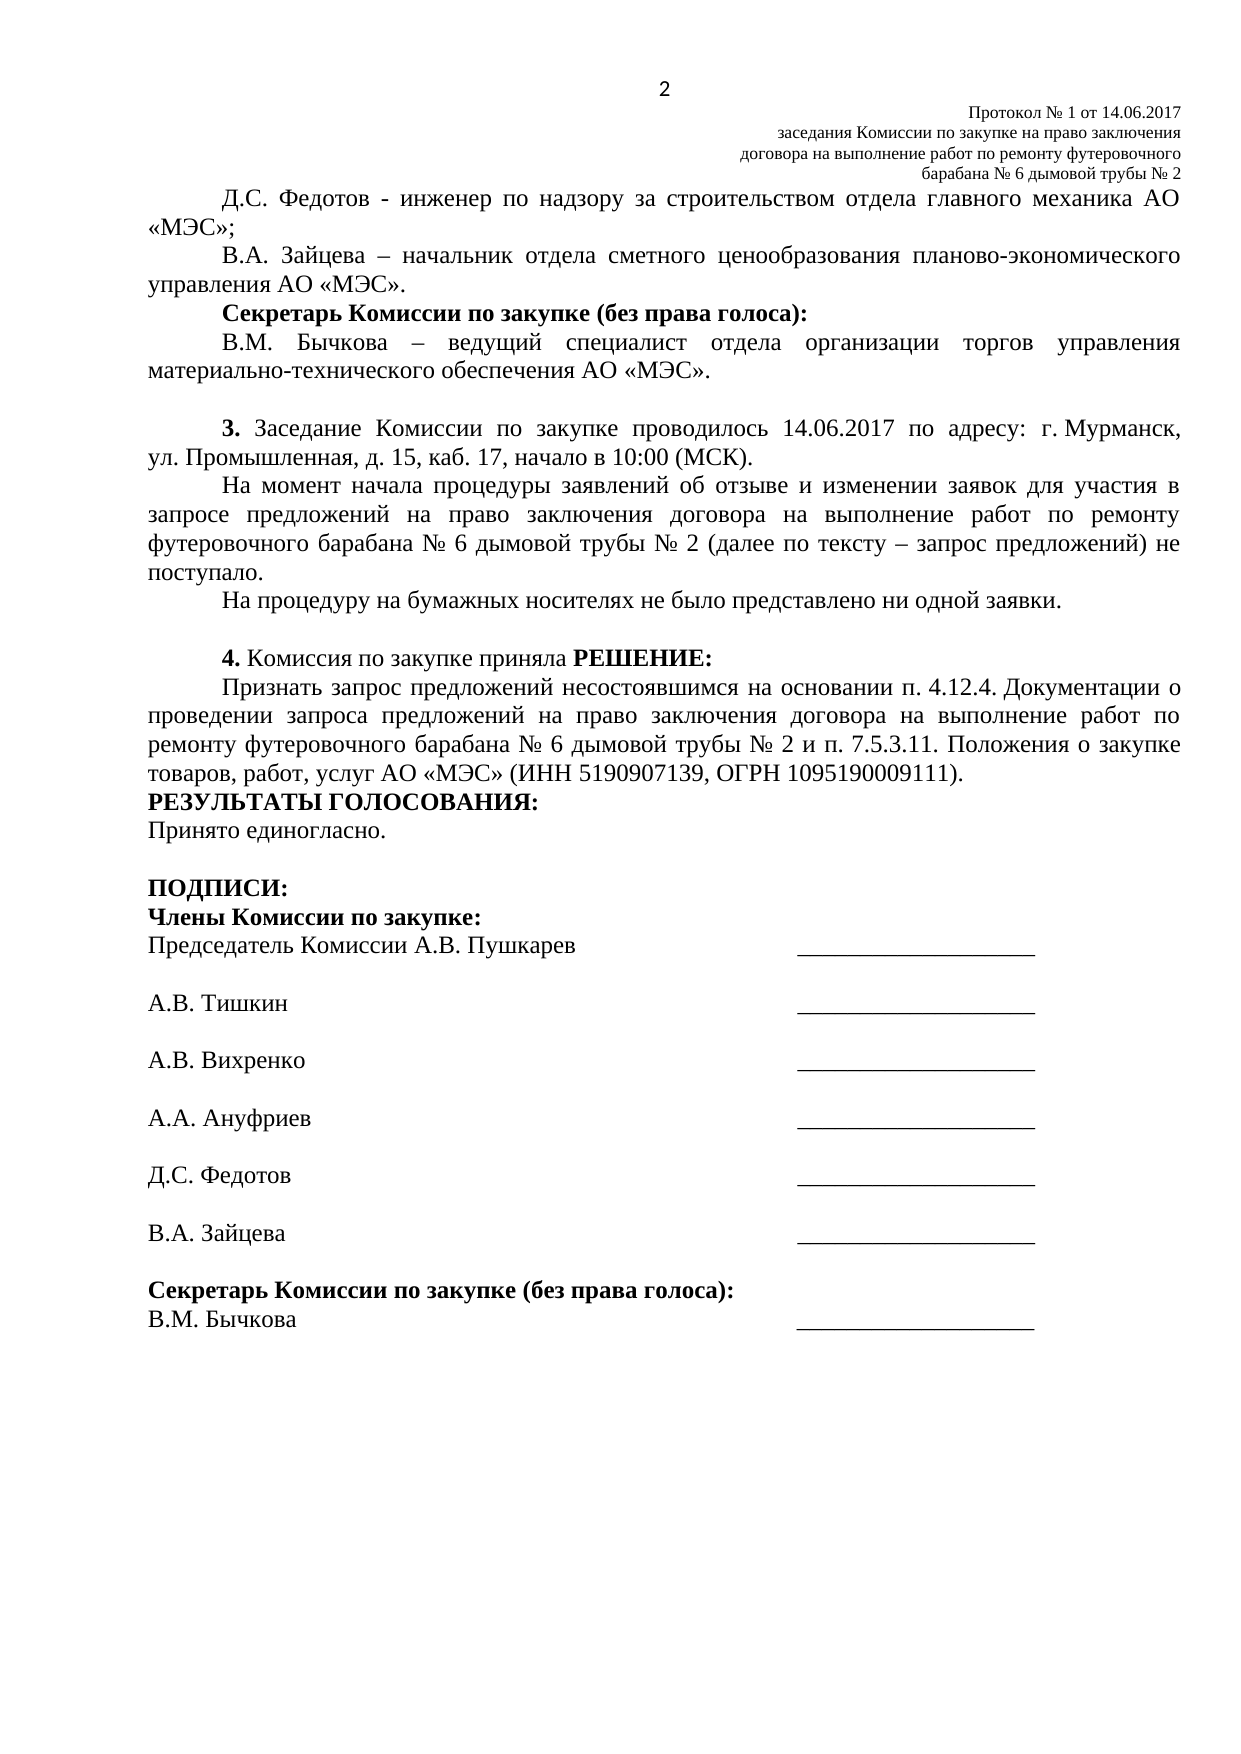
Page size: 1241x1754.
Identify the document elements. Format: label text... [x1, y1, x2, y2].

text ПОДПИСИ: [148, 873, 1181, 902]
text В.А. Зайцева – начальник отдела сметного ценообразования планово-экономического управления АО «МЭС». [148, 241, 1181, 298]
text Д.С. Федотов ___________________ [148, 1161, 1181, 1189]
text Секретарь Комиссии по закупке (без права голоса): [148, 1276, 1181, 1304]
text Члены Комиссии по закупке: [148, 902, 1181, 931]
text А.В. Тишкин ___________________ [148, 988, 1181, 1017]
text А.А. Ануфриев ___________________ [148, 1103, 1181, 1132]
text РЕЗУЛЬТАТЫ ГОЛОСОВАНИЯ: [148, 787, 1181, 816]
text Председатель Комиссии А.В. Пушкарев ___________________ [148, 931, 1181, 959]
text 4. Комиссия по закупке приняла РЕШЕНИЕ: [148, 643, 1181, 672]
text Д.С. Федотов - инженер по надзору за строительством отдела главного механика АО «МЭС»; [148, 183, 1181, 241]
text 3. Заседание Комиссии по закупке проводилось 14.06.2017 по адресу: г. Мурманск, ул. Промышленная, д. 15, каб. 17, начало в 10:00 (МСК). [148, 413, 1181, 471]
text Принято единогласно. [148, 816, 1181, 844]
text В.М. Бычкова ___________________ [148, 1304, 1181, 1333]
text На процедуру на бумажных носителях не было представлено ни одной заявки. [148, 586, 1181, 614]
text Признать запрос предложений несостоявшимся на основании п. 4.12.4. Документации о проведении запроса предложений на право заключения договора на выполнение работ по ремонту футеровочного барабана № 6 дымовой трубы № 2 и п. 7.5.3.11. Положения о закупке товаров, работ, услуг АО «МЭС» (ИНН 5190907139, ОГРН 1095190009111). [148, 672, 1181, 787]
text А.В. Вихренко ___________________ [148, 1046, 1181, 1074]
text В.А. Зайцева ___________________ [148, 1218, 1181, 1247]
text В.М. Бычкова – ведущий специалист отдела организации торгов управления материально-технического обеспечения АО «МЭС». [148, 327, 1181, 384]
text Секретарь Комиссии по закупке (без права голоса): [148, 298, 1181, 327]
text На момент начала процедуры заявлений об отзыве и изменении заявок для участия в запросе предложений на право заключения договора на выполнение работ по ремонту футеровочного барабана № 6 дымовой трубы № 2 (далее по тексту – запрос предложений) не поступало. [148, 471, 1181, 586]
